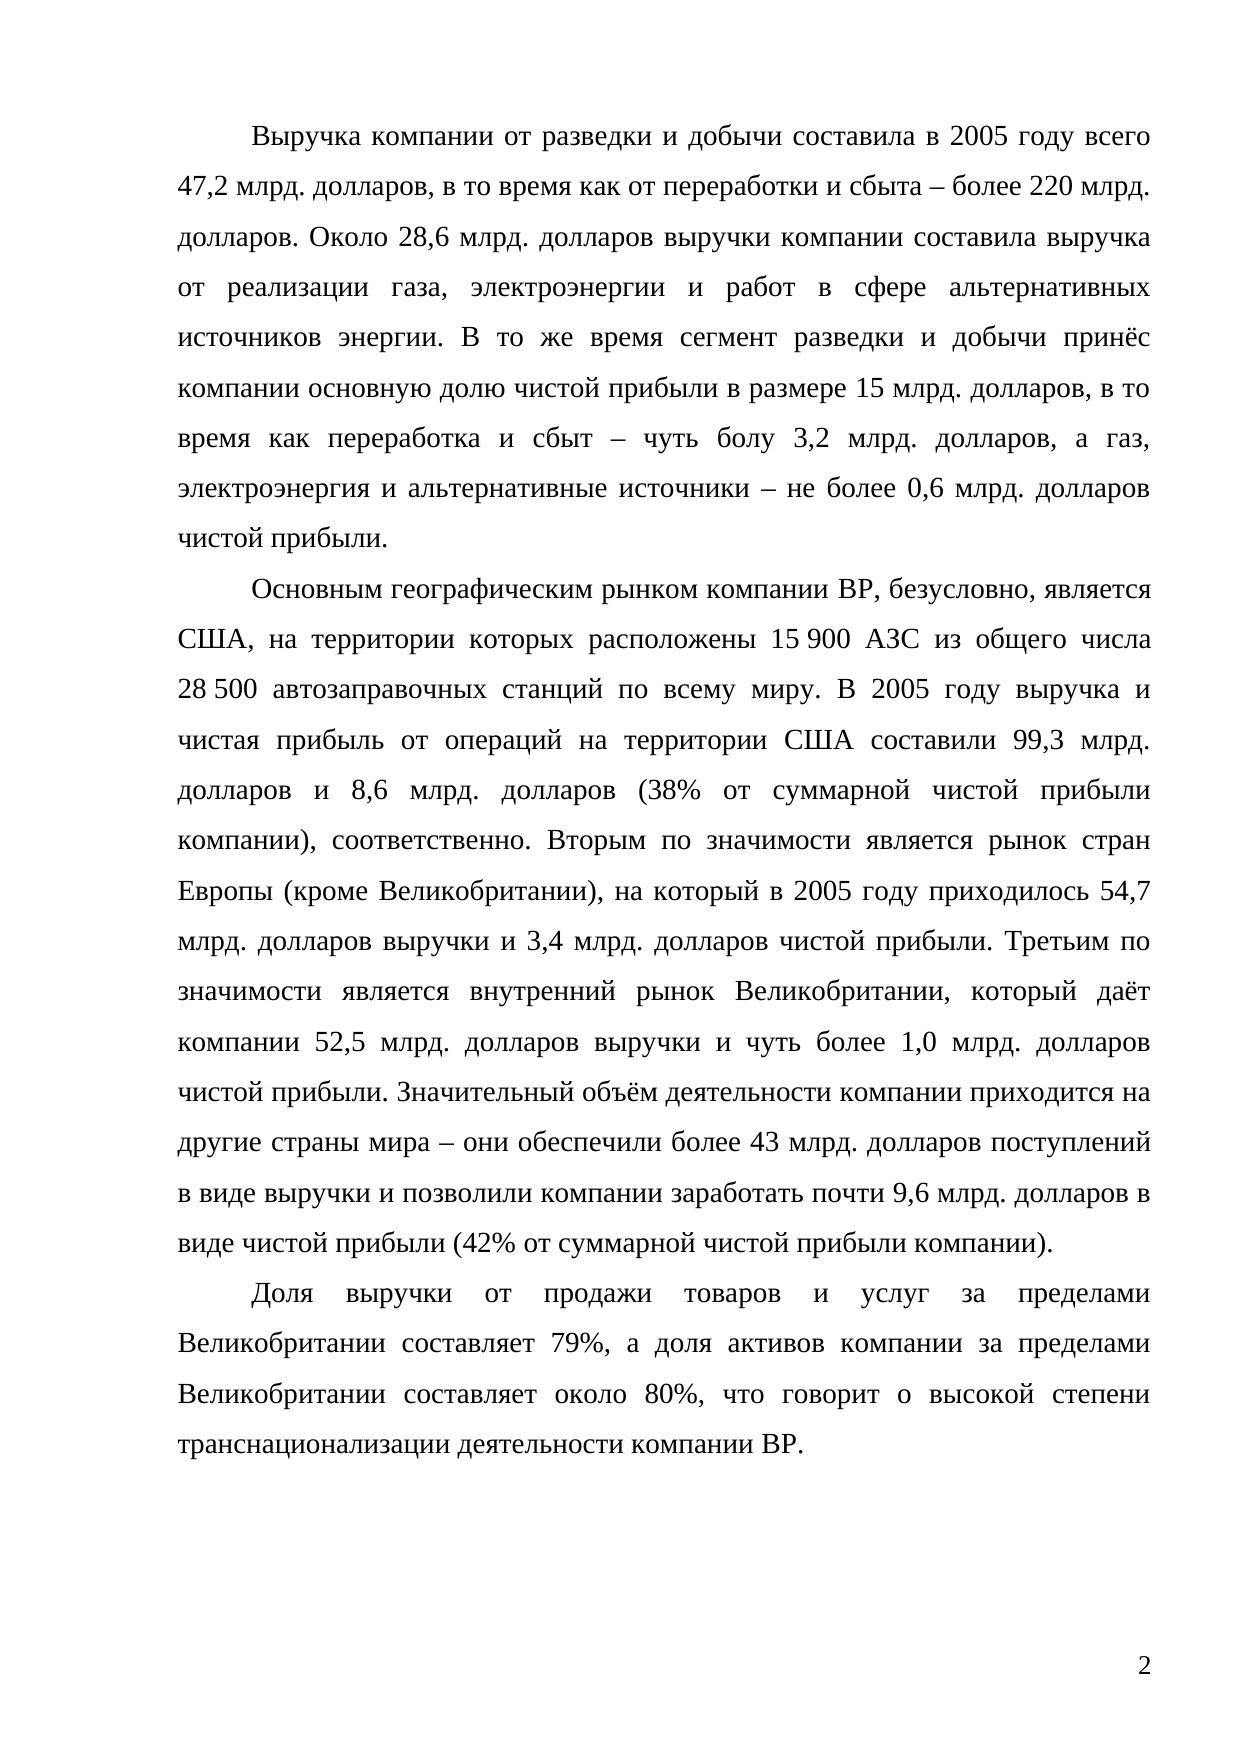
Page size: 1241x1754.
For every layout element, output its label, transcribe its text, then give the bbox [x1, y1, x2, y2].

text Доля выручки от продажи товаров и услуг за пределами Великобритании составляет 79%, а доля активов компании за пределами Великобритании составляет около 80%, что говорит о высокой степени транснационализации деятельности компании BP. [177, 1275, 1152, 1460]
text Выручка компании от разведки и добычи составила в 2005 году всего 47,2 млрд. долларов, в то время как от переработки и сбыта – более 220 млрд. долларов. Около 28,6 млрд. долларов выручки компании составила выручка от реализации газа, электроэнергии и работ в сфере альтернативных источников энергии. В то же время сегмент разведки и добычи принёс компании основную долю чистой прибыли в размере 15 млрд. долларов, в то время как переработка и сбыт – чуть болу 3,2 млрд. долларов, а газ, электроэнергия и альтернативные источники – не более 0,6 млрд. долларов чистой прибыли. [177, 118, 1152, 554]
text Основным географическим рынком компании BP, безусловно, является США, на территории которых расположены 15 900 АЗС из общего числа 28 500 автозаправочных станций по всему миру. В 2005 году выручка и чистая прибыль от операций на территории США составили 99,3 млрд. долларов и 8,6 млрд. долларов (38% от суммарной чистой прибыли компании), соответственно. Вторым по значимости является рынок стран Европы (кроме Великобритании), на который в 2005 году приходилось 54,7 млрд. долларов выручки и 3,4 млрд. долларов чистой прибыли. Третьим по значимости является внутренний рынок Великобритании, который даёт компании 52,5 млрд. долларов выручки и чуть более 1,0 млрд. долларов чистой прибыли. Значительный объём деятельности компании приходится на другие страны мира – они обеспечили более 43 млрд. долларов поступлений в виде выручки и позволили компании заработать почти 9,6 млрд. долларов в виде чистой прибыли (42% от суммарной чистой прибыли компании). [177, 571, 1152, 1258]
